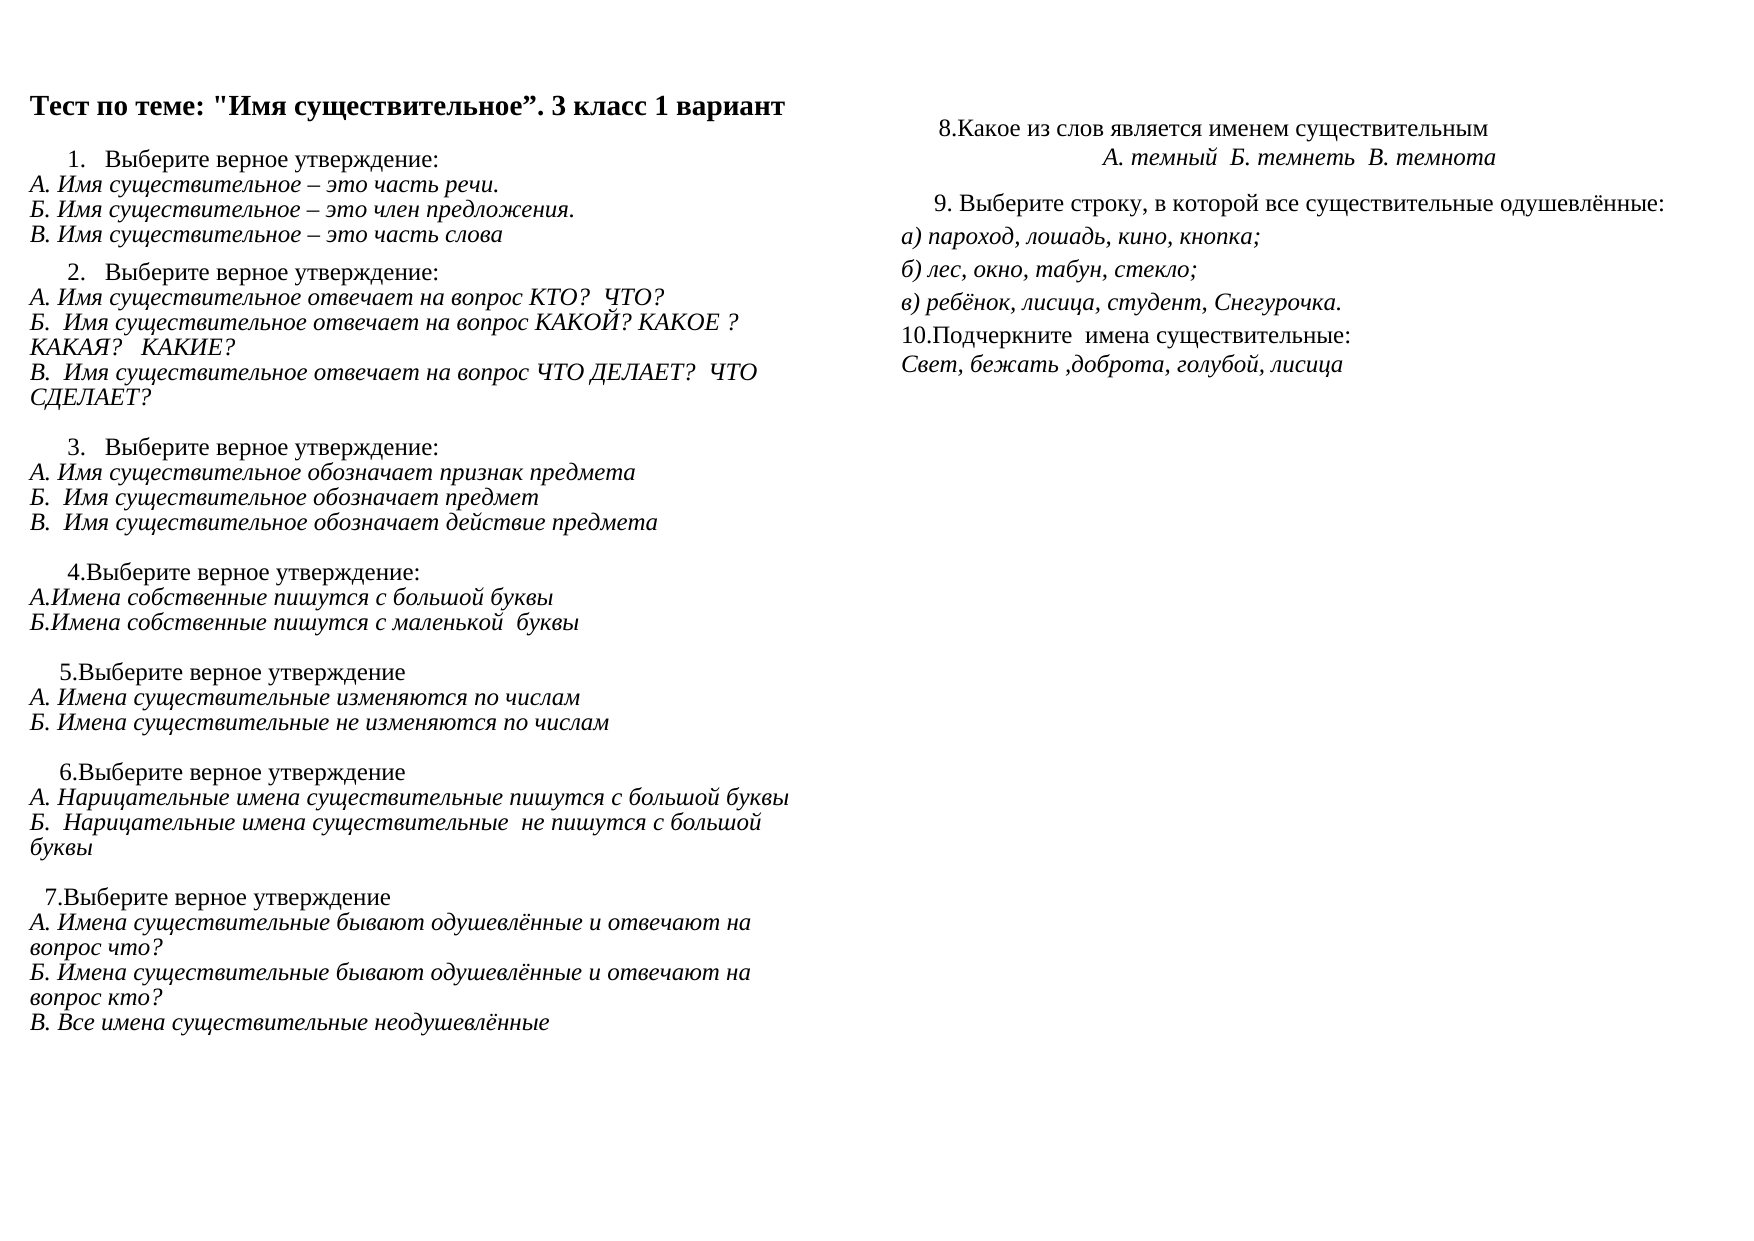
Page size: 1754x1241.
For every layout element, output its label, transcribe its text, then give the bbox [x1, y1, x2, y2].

text Б. Имена существительные бывают одушевлённые и отвечают на вопрос кто? [29, 960, 827, 1010]
list Выберите верное утверждение: [67, 260, 827, 285]
list Выберите верное утверждение: [67, 435, 827, 460]
text 4.Выберите верное утверждение: [67, 560, 827, 585]
text Б. Имя существительное обозначает предмет [29, 485, 827, 510]
text В. Все имена существительные неодушевлённые [29, 1010, 827, 1035]
text 6.Выберите верное утверждение [59, 760, 827, 785]
text Б.Имена собственные пишутся с маленькой буквы [29, 610, 827, 635]
text А. Имя существительное обозначает признак предмета [29, 460, 827, 485]
text А. Имена существительные изменяются по числам [29, 685, 827, 710]
text Свет, бежать ,доброта, голубой, лисица [901, 349, 1698, 377]
text А. Имя существительное – это часть речи. [29, 173, 827, 198]
text 8.Какое из слов является именем существительным [938, 113, 1698, 142]
text Б. Имя существительное – это член предложения. [29, 198, 827, 223]
text Б. Нарицательные имена существительные не пишутся с большой буквы [29, 810, 827, 860]
text Б. Имя существительное отвечает на вопрос КАКОЙ? КАКОЕ ? КАКАЯ? КАКИЕ? [29, 310, 827, 360]
text В. Имя существительное обозначает действие предмета [29, 510, 827, 535]
text А.Имена собственные пишутся с большой буквы [29, 585, 827, 610]
text А. Нарицательные имена существительные пишутся с большой буквы [29, 785, 827, 810]
text Б. Имена существительные не изменяются по числам [29, 710, 827, 735]
text а) пароход, лошадь, кино, кнопка; б) лес, окно, табун, стекло; в) ребёнок, лисица, студент, Снегурочка. [901, 221, 1698, 316]
text А. Имя существительное отвечает на вопрос КТО? ЧТО? [29, 285, 827, 310]
text 5.Выберите верное утверждение [59, 660, 827, 685]
text А. темный Б. темнеть В. темнота [901, 142, 1698, 171]
text В. Имя существительное отвечает на вопрос ЧТО ДЕЛАЕТ? ЧТО СДЕЛАЕТ? [29, 360, 827, 410]
text А. Имена существительные бывают одушевлённые и отвечают на вопрос что? [29, 910, 827, 960]
text Тест по теме: "Имя существительное”. 3 класс 1 вариант [29, 88, 827, 122]
text В. Имя существительное – это часть слова [29, 223, 827, 248]
text 9. Выберите строку, в которой все существительные одушевлённые: [901, 188, 1698, 217]
text 7.Выберите верное утверждение [44, 885, 827, 910]
list Выберите верное утверждение: [67, 148, 827, 173]
text 10.Подчеркните имена существительные: [901, 320, 1698, 349]
